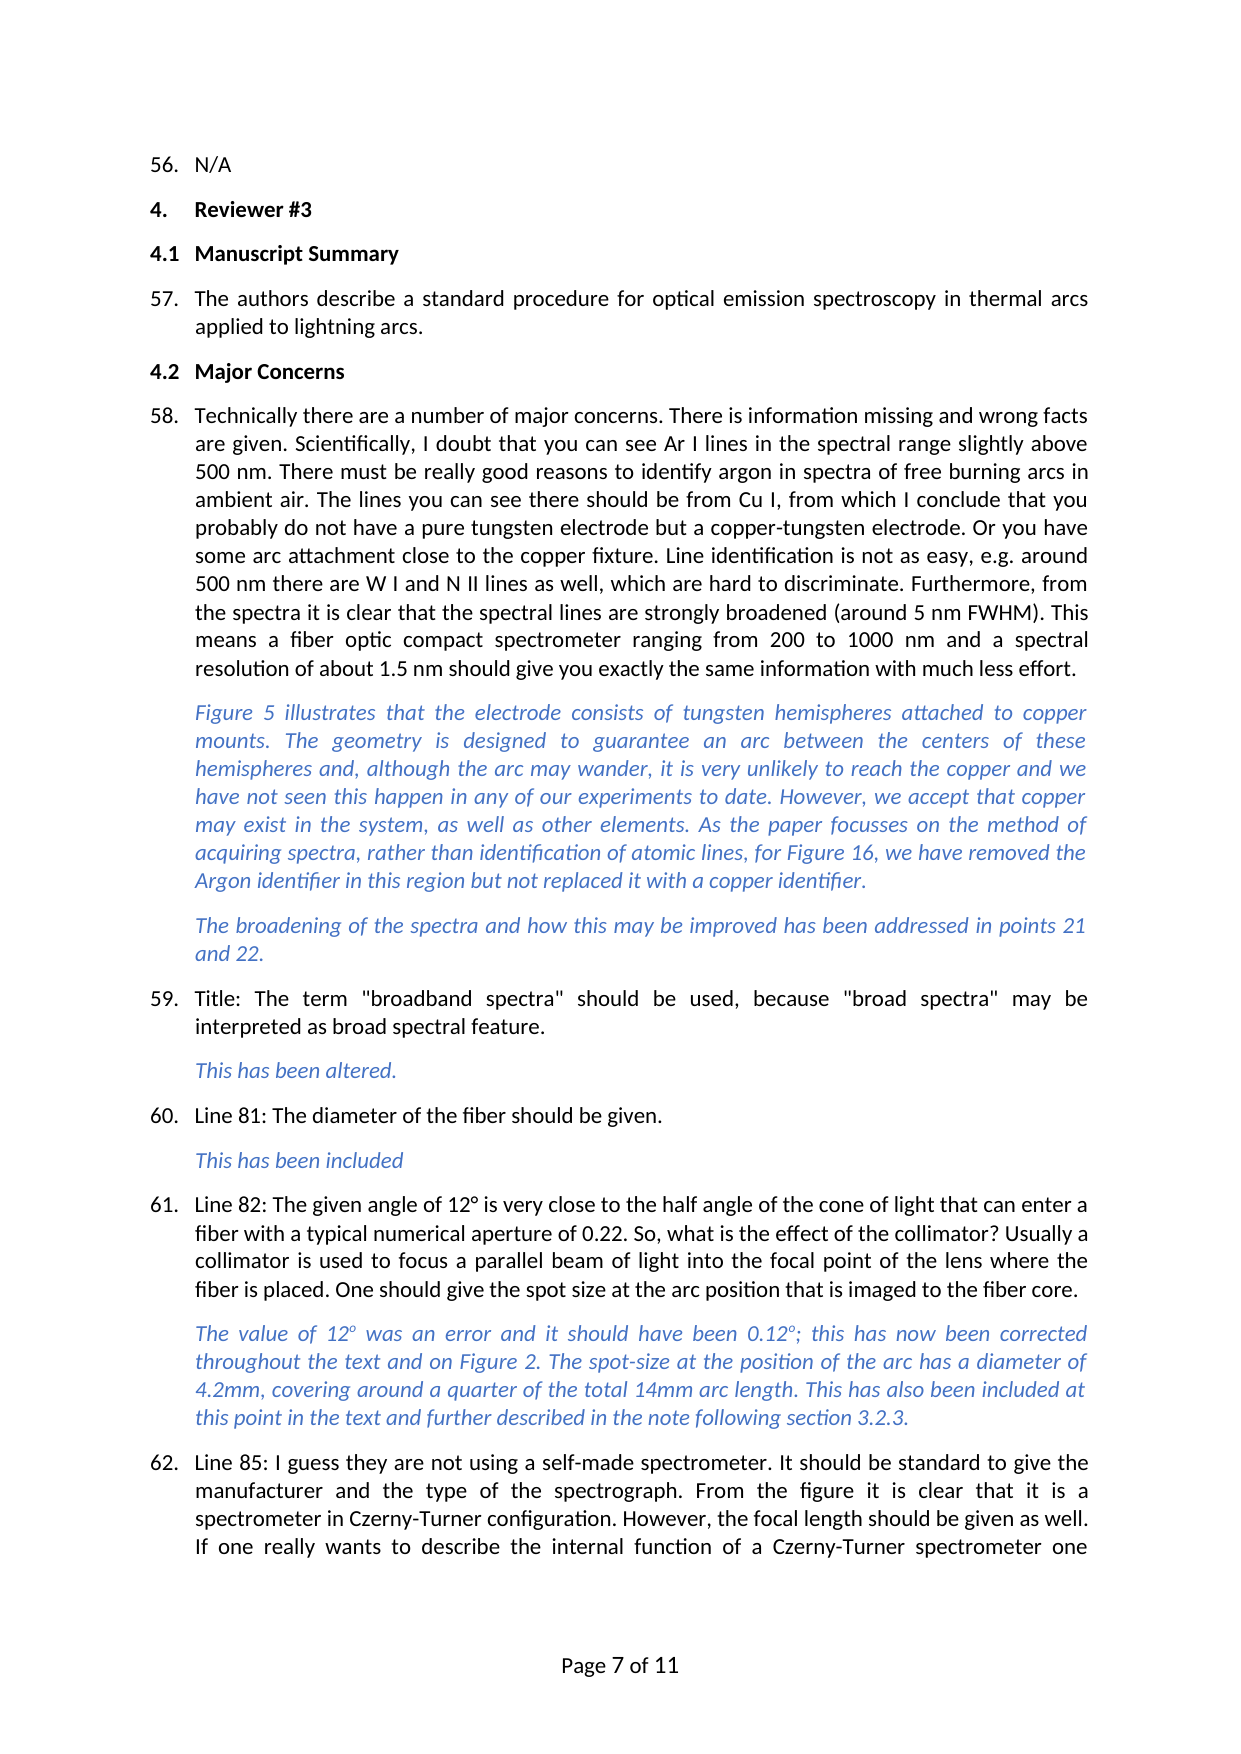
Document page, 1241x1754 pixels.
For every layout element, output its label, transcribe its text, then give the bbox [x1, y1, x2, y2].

list This has been included [195, 1146, 1090, 1174]
text 4.1 Manuscript Summary [150, 239, 1090, 267]
list The authors describe a standard procedure for optical emission spectroscopy in thermal arcs applied to lightning arcs. [150, 284, 1090, 340]
list The broadening of the spectra and how this may be improved has been addressed in points 21 and 22. [195, 911, 1090, 967]
text 4. Reviewer #3 [150, 195, 1090, 223]
text 4.2 Major Concerns [150, 357, 1090, 385]
list Figure 5 illustrates that the electrode consists of tungsten hemispheres attached to copper mounts. The geometry is designed to guarantee an arc between the centers of these hemispheres and, although the arc may wander, it is very unlikely to reach the copper and we have not seen this happen in any of our experiments to date. However, we accept that copper may exist in the system, as well as other elements. As the paper focusses on the method of acquiring spectra, rather than identification of atomic lines, for Figure 16, we have removed the Argon identifier in this region but not replaced it with a copper identifier. [195, 698, 1090, 894]
list Title: The term "broadband spectra" should be used, because "broad spectra" may be interpreted as broad spectral feature. [150, 984, 1090, 1040]
list N/A [150, 150, 1090, 178]
list This has been altered. [195, 1057, 1090, 1084]
list The value of 12o was an error and it should have been 0.12o; this has now been corrected throughout the text and on Figure 2. The spot-size at the position of the arc has a diameter of 4.2mm, covering around a quarter of the total 14mm arc length. This has also been included at this point in the text and further described in the note following section 3.2.3. [195, 1319, 1090, 1431]
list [150, 1448, 1090, 1560]
list Line 82: The given angle of 12° is very close to the half angle of the cone of light that can enter a fiber with a typical numerical aperture of 0.22. So, what is the effect of the collimator? Usually a collimator is used to focus a parallel beam of light into the focal point of the lens where the fiber is placed. One should give the spot size at the arc position that is imaged to the fiber core. [150, 1191, 1090, 1303]
list Technically there are a number of major concerns. There is information missing and wrong facts are given. Scientifically, I doubt that you can see Ar I lines in the spectral range slightly above 500 nm. There must be really good reasons to identify argon in spectra of free burning arcs in ambient air. The lines you can see there should be from Cu I, from which I conclude that you probably do not have a pure tungsten electrode but a copper-tungsten electrode. Or you have some arc attachment close to the copper fixture. Line identification is not as easy, e.g. around 500 nm there are W I and N II lines as well, which are hard to discriminate. Furthermore, from the spectra it is clear that the spectral lines are strongly broadened (around 5 nm FWHM). This means a fiber optic compact spectrometer ranging from 200 to 1000 nm and a spectral resolution of about 1.5 nm should give you exactly the same information with much less effort. [150, 401, 1090, 682]
list Line 81: The diameter of the fiber should be given. [150, 1101, 1090, 1129]
